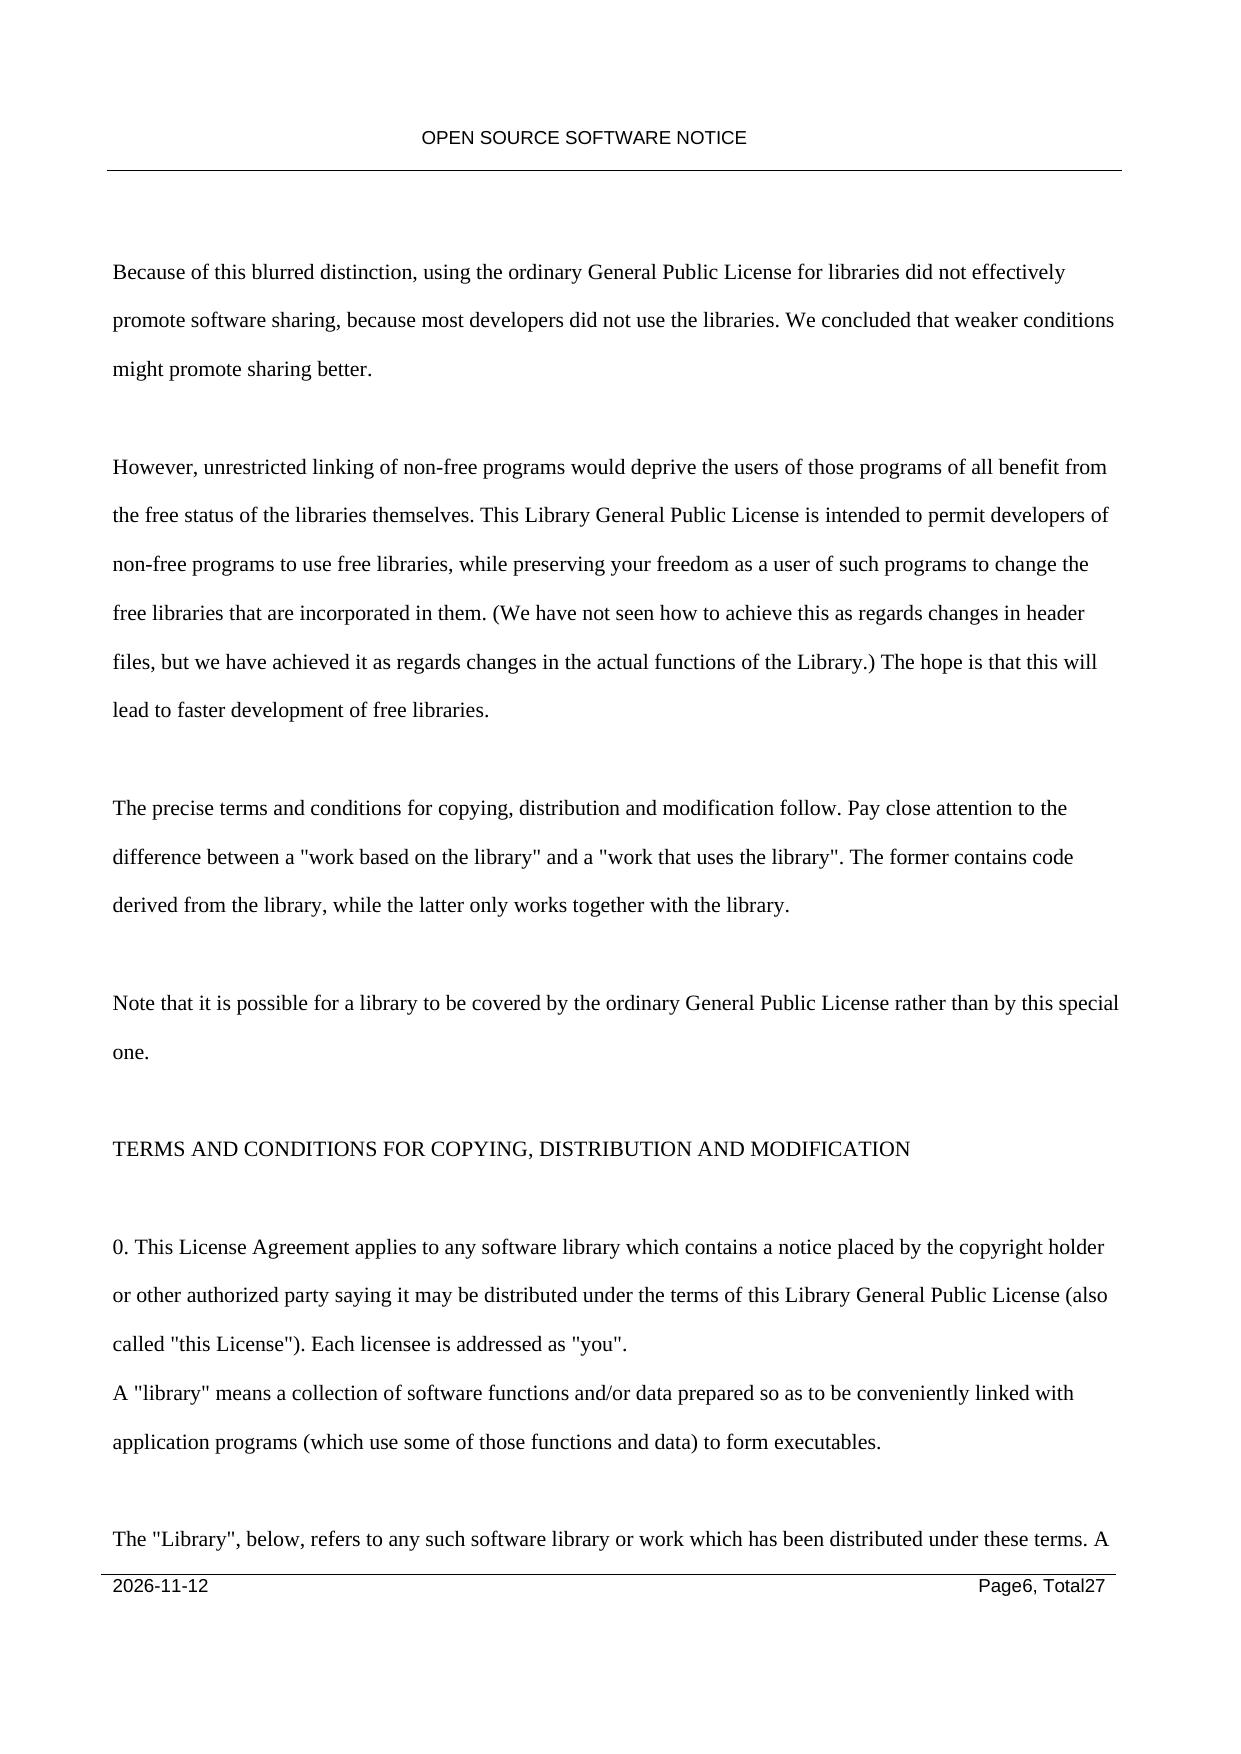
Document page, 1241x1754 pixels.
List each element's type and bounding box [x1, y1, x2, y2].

text [112, 206, 1128, 1555]
